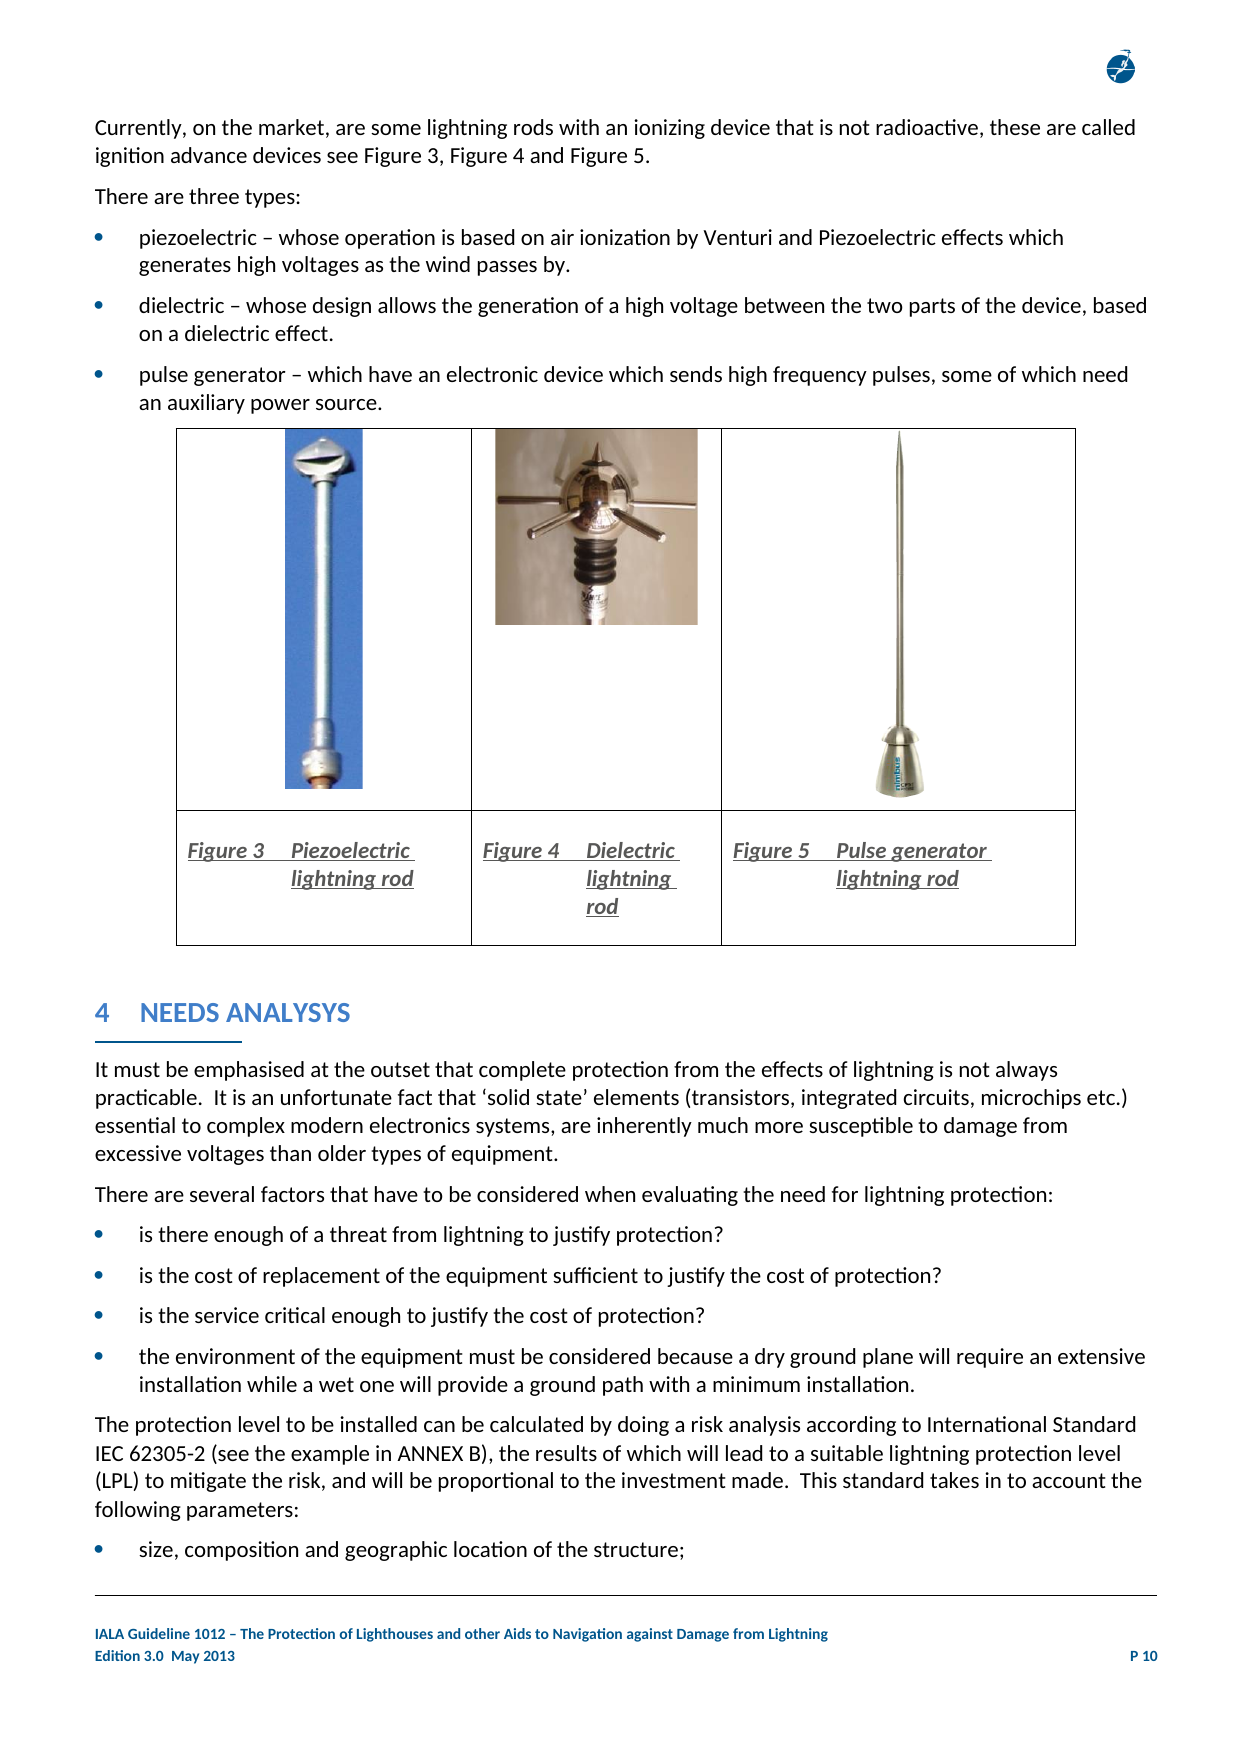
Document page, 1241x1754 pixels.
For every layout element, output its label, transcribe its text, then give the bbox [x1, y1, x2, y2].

text Currently, on the market, are some lightning rods with an ionizing device that is not radioactive, these are called ignition advance devices see Figure 3, Figure 4 and Figure 5. [94, 113, 1157, 169]
subtitle NEEDS ANALYSYS [94, 994, 1157, 1029]
table_header [472, 429, 721, 810]
text is the service critical enough to justify the cost of protection? [94, 1302, 1157, 1329]
table_cell Pulse generator lightning rod [722, 811, 1075, 945]
text There are several factors that have to be considered when evaluating the need for lightning protection: [94, 1180, 1157, 1208]
text The protection level to be installed can be calculated by doing a risk analysis according to International Standard IEC 62305-2 (see the example in ANNEX B), the results of which will lead to a suitable lightning protection level (LPL) to mitigate the risk, and will be proportional to the investment made. This standard takes in to account the following parameters: [94, 1411, 1157, 1523]
text There are three types: [94, 182, 1157, 210]
picture [495, 429, 698, 625]
picture [873, 429, 925, 798]
text pulse generator – which have an electronic device which sends high frequency pulses, some of which need an auxiliary power source. [94, 360, 1157, 416]
table_cell Piezoelectric lightning rod [177, 811, 471, 945]
text size, composition and geographic location of the structure; [94, 1535, 1157, 1563]
picture [1075, 0, 1194, 118]
text the environment of the equipment must be considered because a dry ground plane will require an extensive installation while a wet one will provide a ground path with a minimum installation. [94, 1342, 1157, 1398]
table_header [722, 429, 1075, 810]
text is there enough of a threat from lightning to justify protection? [94, 1221, 1157, 1248]
picture [285, 429, 363, 789]
table_cell Dielectric lightning rod [472, 811, 721, 945]
text is the cost of replacement of the equipment sufficient to justify the cost of protection? [94, 1261, 1157, 1289]
table_header [177, 429, 471, 810]
text piezoelectric – whose operation is based on air ionization by Venturi and Piezoelectric effects which generates high voltages as the wind passes by. [94, 223, 1157, 279]
text It must be emphasised at the outset that complete protection from the effects of lightning is not always practicable. It is an unfortunate fact that ‘solid state’ elements (transistors, integrated circuits, microchips etc.) essential to complex modern electronics systems, are inherently much more susceptible to damage from excessive voltages than older types of equipment. [94, 1055, 1157, 1167]
text dielectric – whose design allows the generation of a high voltage between the two parts of the device, based on a dielectric effect. [94, 291, 1157, 347]
